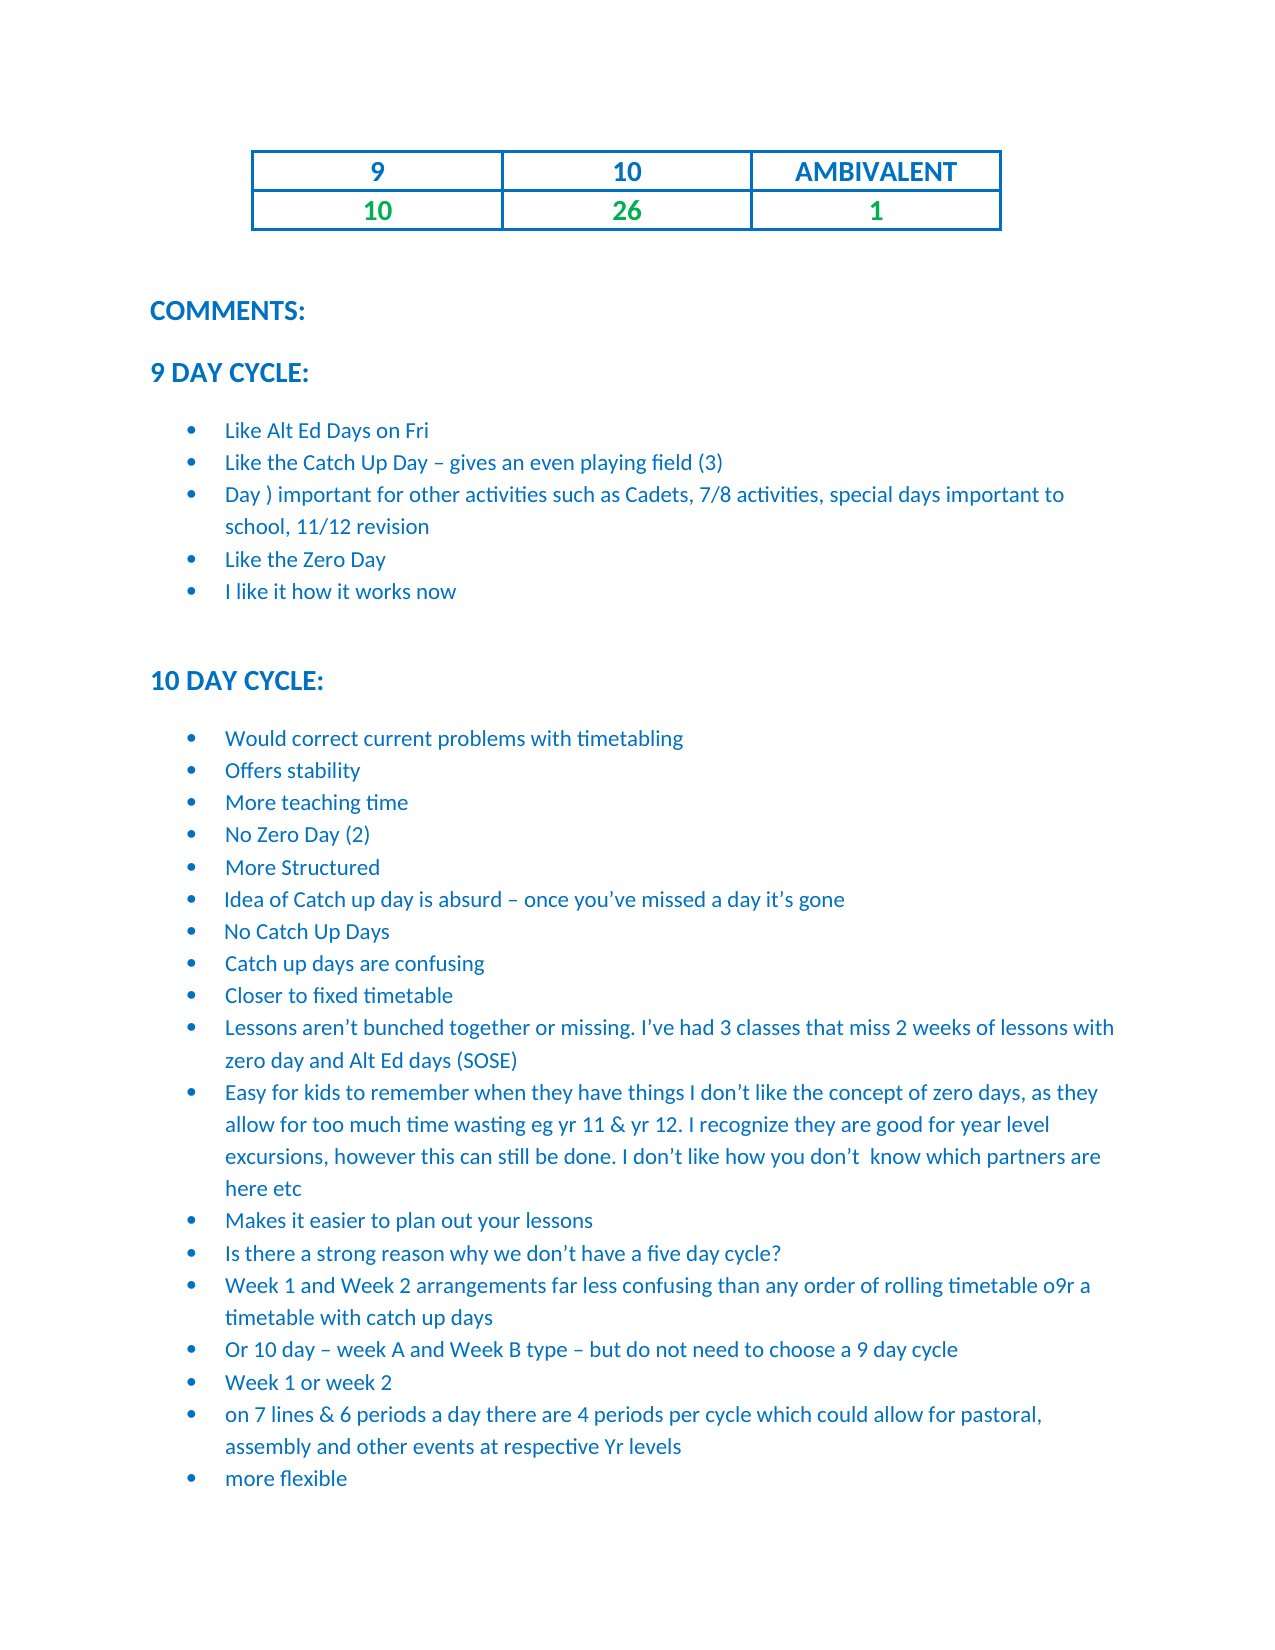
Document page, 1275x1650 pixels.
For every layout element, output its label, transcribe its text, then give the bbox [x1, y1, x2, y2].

list More teaching time [187, 788, 1125, 816]
table_cell 10 [254, 192, 501, 227]
list No Zero Day (2) [187, 820, 1125, 848]
list Like the Zero Day [187, 545, 1125, 573]
list Like Alt Ed Days on Fri [187, 416, 1125, 444]
list Offers stability [187, 756, 1125, 784]
list Easy for kids to remember when they have things I don’t like the concept of zero days, as they allow for too much time wasting eg yr 11 & yr 12. I recognize they are good for year level excursions, however this can still be done. I don’t like how you don’t know which partners are here etc [187, 1078, 1125, 1202]
list Or 10 day – week A and Week B type – but do not need to choose a 9 day cycle [187, 1335, 1125, 1363]
list Would correct current problems with timetabling [187, 724, 1125, 752]
list Week 1 or week 2 [187, 1368, 1125, 1396]
table_header AMBIVALENT [753, 153, 999, 189]
text 9 DAY CYCLE: [150, 354, 1125, 390]
list Makes it easier to plan out your lessons [187, 1207, 1125, 1235]
list more flexible [187, 1464, 1125, 1492]
list on 7 lines & 6 periods a day there are 4 periods per cycle which could allow for pastoral, assembly and other events at respective Yr levels [187, 1400, 1125, 1460]
table_header 9 [254, 153, 501, 189]
list Week 1 and Week 2 arrangements far less confusing than any order of rolling timetable o9r a timetable with catch up days [187, 1271, 1125, 1331]
list Closer to fixed timetable [187, 981, 1125, 1009]
list Day ) important for other activities such as Cadets, 7/8 activities, special days important to school, 11/12 revision [187, 480, 1125, 541]
list Lessons aren’t bunched together or missing. I’ve had 3 classes that miss 2 weeks of lessons with zero day and Alt Ed days (SOSE) [187, 1013, 1125, 1074]
list Catch up days are confusing [187, 949, 1125, 977]
list No Catch Up Days [187, 917, 1125, 945]
text 10 DAY CYCLE: [150, 662, 1125, 698]
list Like the Catch Up Day – gives an even playing field (3) [187, 448, 1125, 476]
list Idea of Catch up day is absurd – once you’ve missed a day it’s gone [187, 885, 1125, 913]
list I like it how it works now [187, 577, 1125, 605]
table_cell 26 [504, 192, 750, 227]
list Is there a strong reason why we don’t have a five day cycle? [187, 1239, 1125, 1267]
text COMMENTS: [150, 292, 1125, 328]
list More Structured [187, 853, 1125, 881]
table_cell 1 [753, 192, 999, 227]
table_header 10 [504, 153, 750, 189]
